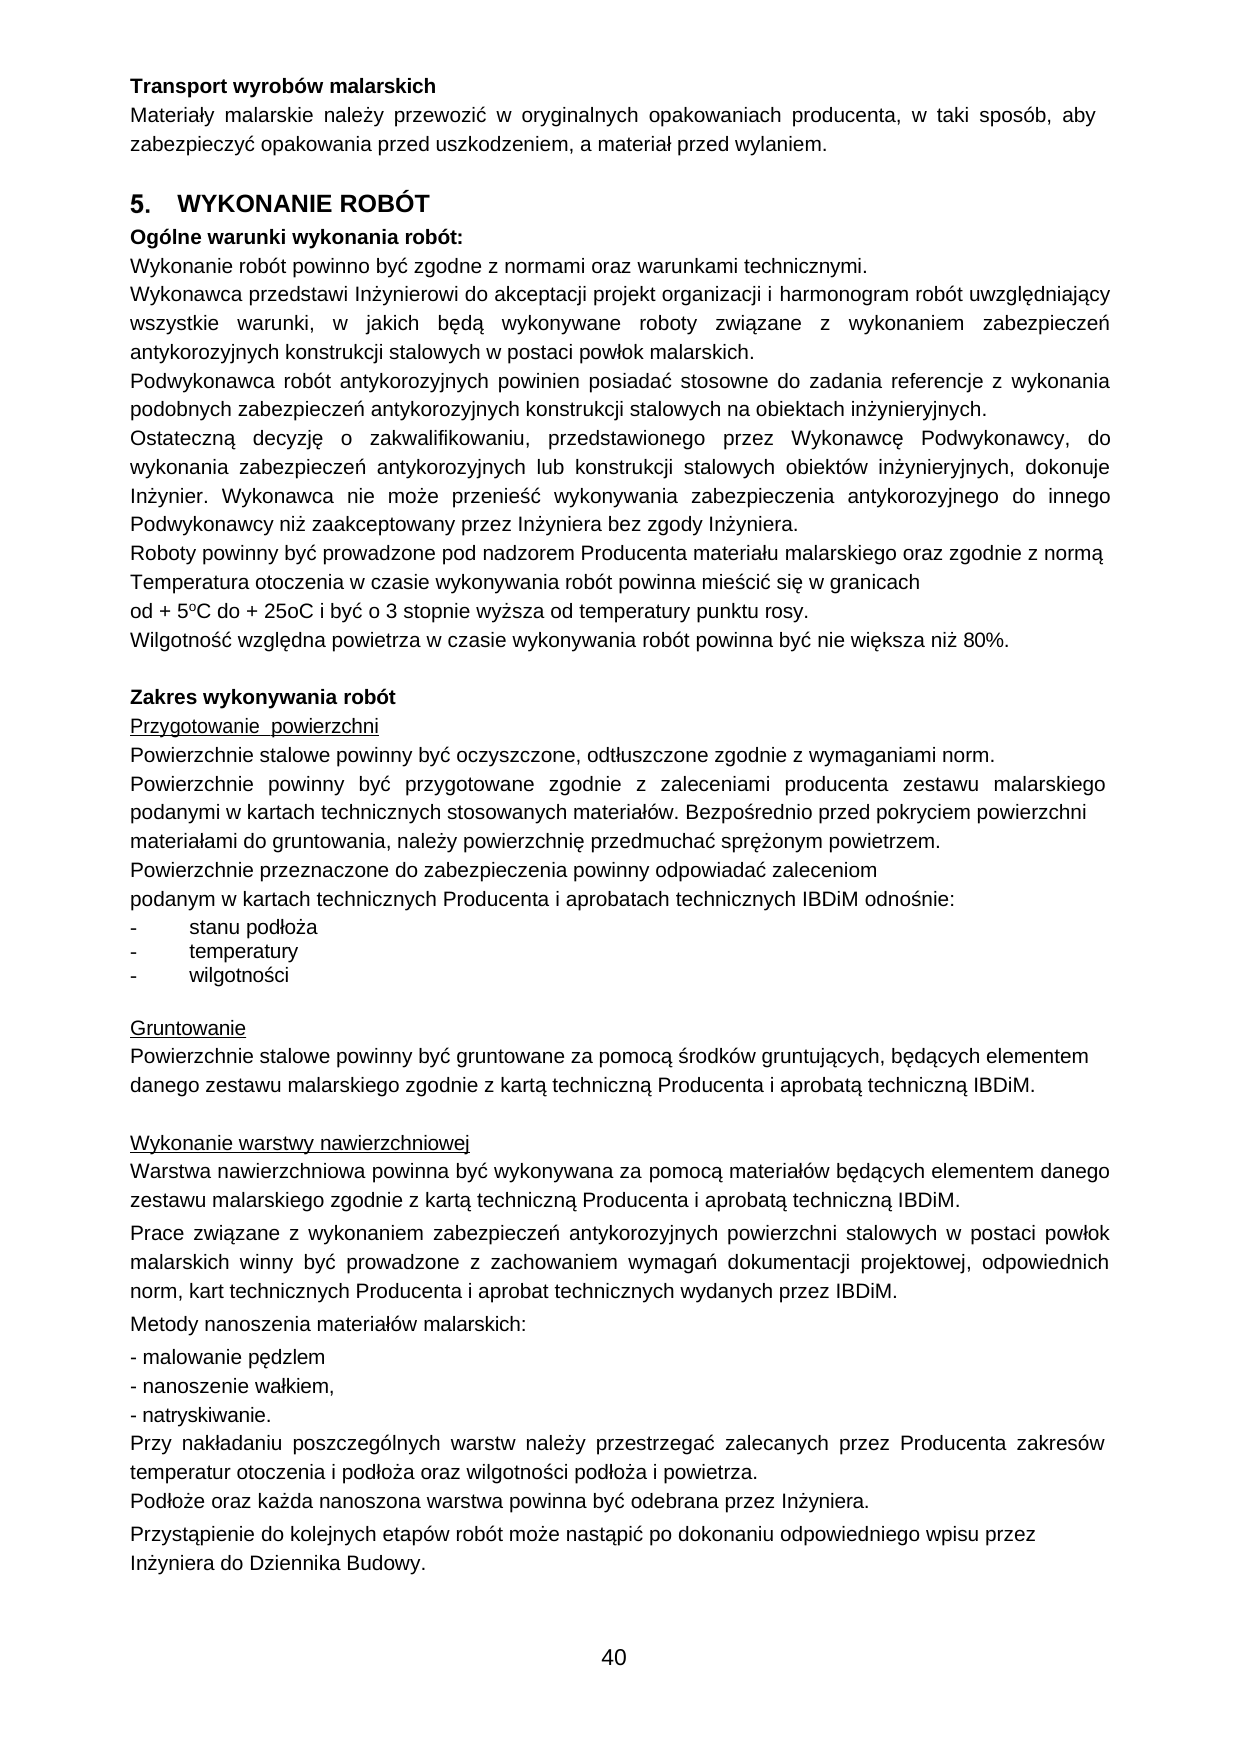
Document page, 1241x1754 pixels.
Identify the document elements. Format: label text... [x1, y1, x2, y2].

text Warstwa nawierzchniowa powinna być wykonywana za pomocą materiałów będących elementem danego zestawu malarskiego zgodnie z kartą techniczną Producenta i aprobatą techniczną IBDiM. [130, 1159, 1110, 1212]
text Ostateczną decyzję o zakwalifikowaniu, przedstawionego przez Wykonawcę Podwykonawcy, do wykonania zabezpieczeń antykorozyjnych lub konstrukcji stalowych obiektów inżynieryjnych, dokonuje Inżynier. Wykonawca nie może przenieść wykonywania zabezpieczenia antykorozyjnego do innego Podwykonawcy niż zaakceptowany przez Inżyniera bez zgody Inżyniera. [130, 426, 1111, 536]
list wilgotności [130, 963, 1146, 987]
text - nanoszenie wałkiem, [130, 1374, 1146, 1398]
text Gruntowanie [130, 1016, 1146, 1039]
text od + 5oC do + 25oC i być o 3 stopnie wyższa od temperatury punktu rosy. [130, 598, 1146, 623]
text Przygotowanie powierzchni [130, 714, 1146, 738]
text Wykonawca przedstawi Inżynierowi do akceptacji projekt organizacji i harmonogram robót uwzględniający wszystkie warunki, w jakich będą wykonywane roboty związane z wykonaniem zabezpieczeń antykorozyjnych konstrukcji stalowych w postaci powłok malarskich. [130, 282, 1111, 364]
text Materiały malarskie należy przewozić w oryginalnych opakowaniach producenta, w taki sposób, aby zabezpieczyć opakowania przed uszkodzeniem, a materiał przed wylaniem. [130, 103, 1146, 156]
text Metody nanoszenia materiałów malarskich: [130, 1311, 1146, 1335]
text Powierzchnie stalowe powinny być oczyszczone, odtłuszczone zgodnie z wymaganiami norm. Powierzchnie powinny być przygotowane zgodnie z zaleceniami producenta zestawu malarskiego podanymi w kartach technicznych stosowanych materiałów. Bezpośrednio przed pokryciem powierzchni materiałami do gruntowania, należy powierzchnię przedmuchać sprężonym powietrzem. [130, 743, 1111, 853]
list temperatury [130, 939, 1146, 963]
text Prace związane z wykonaniem zabezpieczeń antykorozyjnych powierzchni stalowych w postaci powłok malarskich winny być prowadzone z zachowaniem wymagań dokumentacji projektowej, odpowiednich norm, kart technicznych Producenta i aprobat technicznych wydanych przez IBDiM. [130, 1221, 1111, 1303]
text Powierzchnie przeznaczone do zabezpieczenia powinny odpowiadać zaleceniom podanym w kartach technicznych Producenta i aprobatach technicznych IBDiM odnośnie: [130, 858, 961, 910]
subtitle Transport wyrobów malarskich [130, 74, 1146, 98]
text - natryskiwanie. [130, 1402, 1146, 1426]
subtitle Zakres wykonywania robót [130, 685, 1146, 709]
text Przystąpienie do kolejnych etapów robót może nastąpić po dokonaniu odpowiedniego wpisu przez Inżyniera do Dziennika Budowy. [130, 1522, 1111, 1575]
text Wykonanie warstwy nawierzchniowej [130, 1131, 1146, 1154]
text - malowanie pędzlem [130, 1345, 1146, 1369]
text Wilgotność względna powietrza w czasie wykonywania robót powinna być nie większa niż 80%. [130, 627, 1146, 651]
text Powierzchnie stalowe powinny być gruntowane za pomocą środków gruntujących, będących elementem danego zestawu malarskiego zgodnie z kartą techniczną Producenta i aprobatą techniczną IBDiM. [130, 1044, 1146, 1097]
text Podłoże oraz każda nanoszona warstwa powinna być odebrana przez Inżyniera. [130, 1489, 1146, 1513]
text Podwykonawca robót antykorozyjnych powinien posiadać stosowne do zadania referencje z wykonania podobnych zabezpieczeń antykorozyjnych konstrukcji stalowych na obiektach inżynieryjnych. [130, 368, 1111, 421]
text Roboty powinny być prowadzone pod nadzorem Producenta materiału malarskiego oraz zgodnie z normą Temperatura otoczenia w czasie wykonywania robót powinna mieścić się w granicach [130, 541, 1103, 594]
text Wykonanie robót powinno być zgodne z normami oraz warunkami technicznymi. [130, 253, 1146, 277]
picture [129, 194, 150, 214]
subtitle Ogólne warunki wykonania robót: [130, 224, 1146, 248]
list stanu podłoża [130, 915, 1146, 939]
subtitle WYKONANIE ROBÓT [130, 189, 1146, 219]
text Przy nakładaniu poszczególnych warstw należy przestrzegać zalecanych przez Producenta zakresów temperatur otoczenia i podłoża oraz wilgotności podłoża i powietrza. [130, 1431, 1146, 1484]
